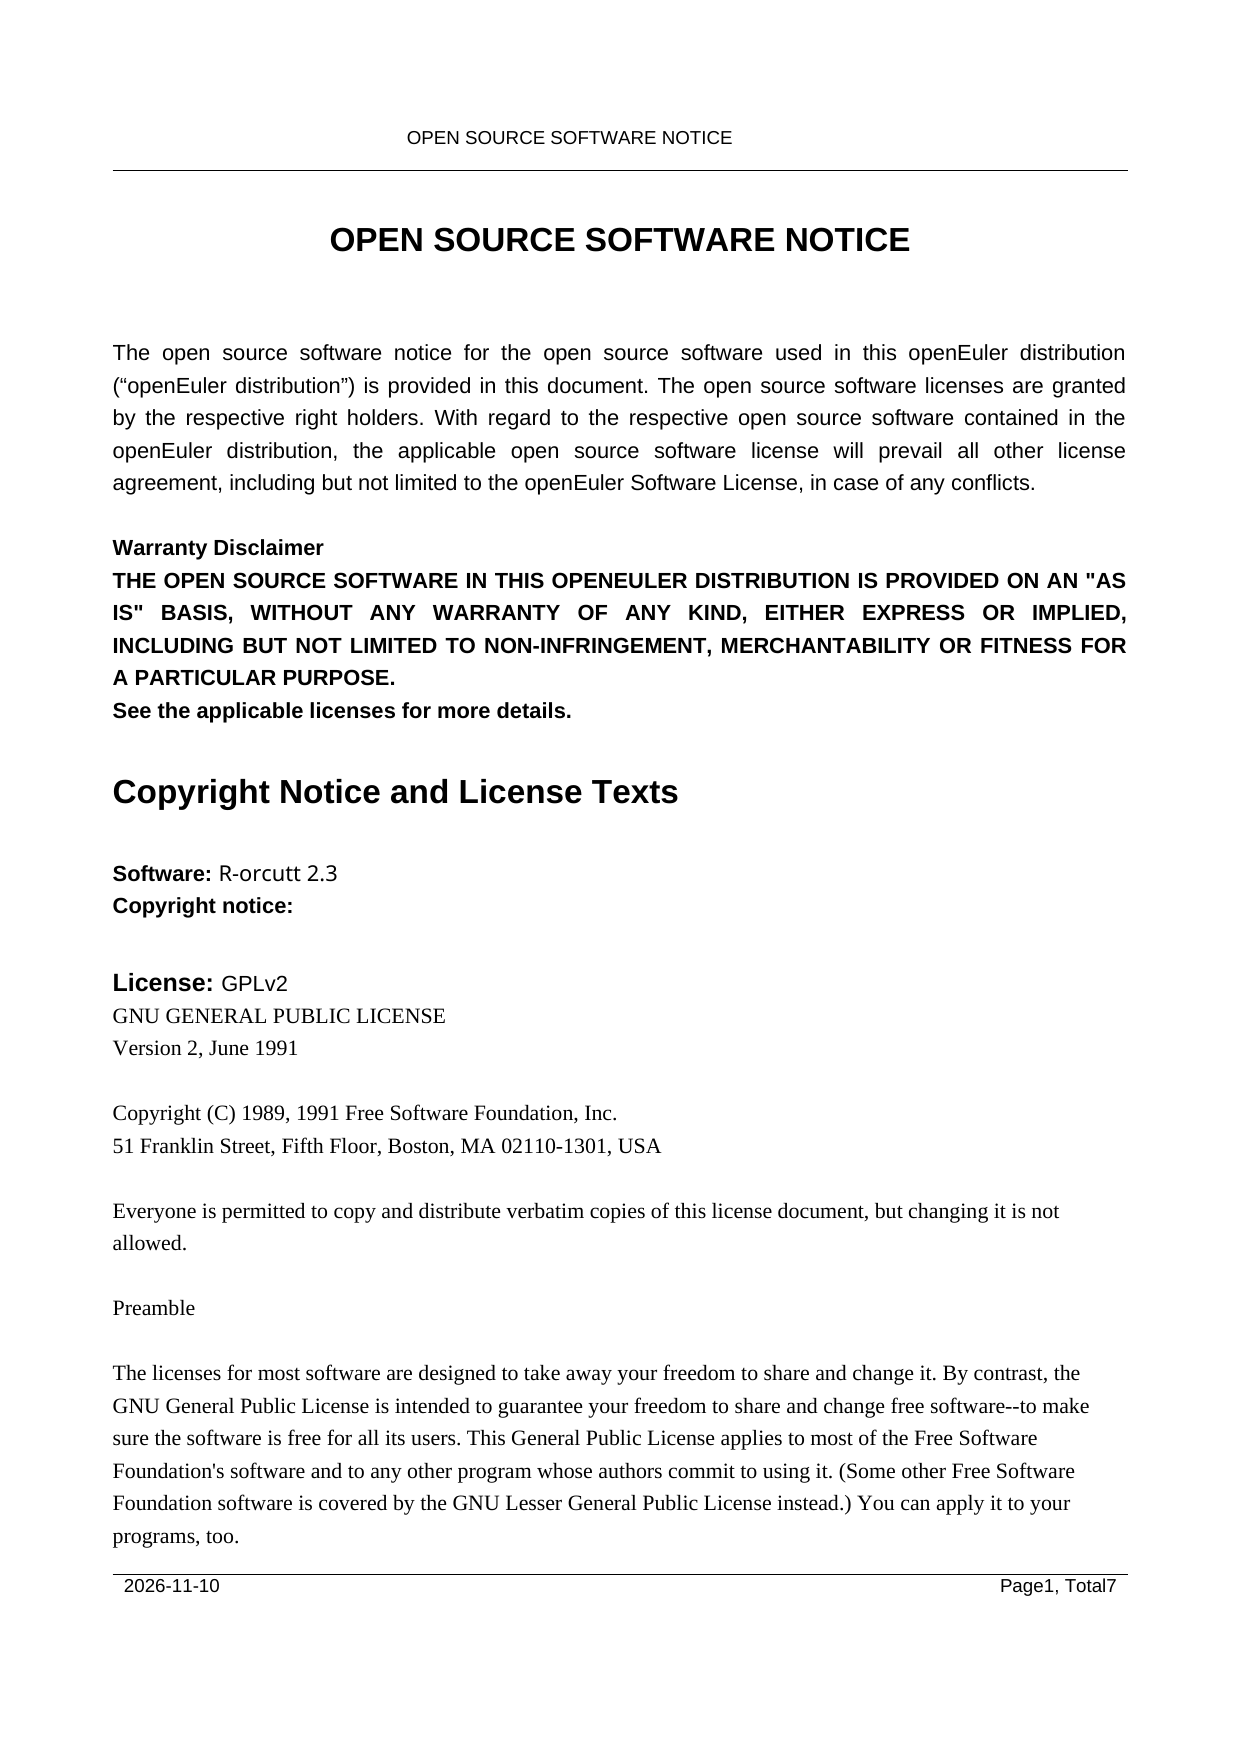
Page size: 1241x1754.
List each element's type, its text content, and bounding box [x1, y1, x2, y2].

text License: GPLv2 [112, 966, 1128, 999]
text Copyright Notice and License Texts [112, 759, 1128, 824]
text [112, 999, 1128, 1551]
text The open source software notice for the open source software used in this openEuler distribution (“openEuler distribution”) is provided in this document. The open source software licenses are granted by the respective right holders. With regard to the respective open source software contained in the openEuler distribution, the applicable open source software license will prevail all other license agreement, including but not limited to the openEuler Software License, in case of any conflicts. [112, 336, 1128, 499]
text THE OPEN SOURCE SOFTWARE IN THIS OPENEULER DISTRIBUTION IS PROVIDED ON AN "AS IS" BASIS, WITHOUT ANY WARRANTY OF ANY KIND, EITHER EXPRESS OR IMPLIED, INCLUDING BUT NOT LIMITED TO NON-INFRINGEMENT, MERCHANTABILITY OR FITNESS FOR A PARTICULAR PURPOSE. See the applicable licenses for more details. [112, 564, 1128, 726]
title Software: R-orcutt 2.3 [112, 856, 1128, 889]
text OPEN SOURCE SOFTWARE NOTICE [112, 206, 1128, 271]
text Copyright notice: [112, 889, 1128, 921]
text Warranty Disclaimer [112, 531, 1128, 564]
